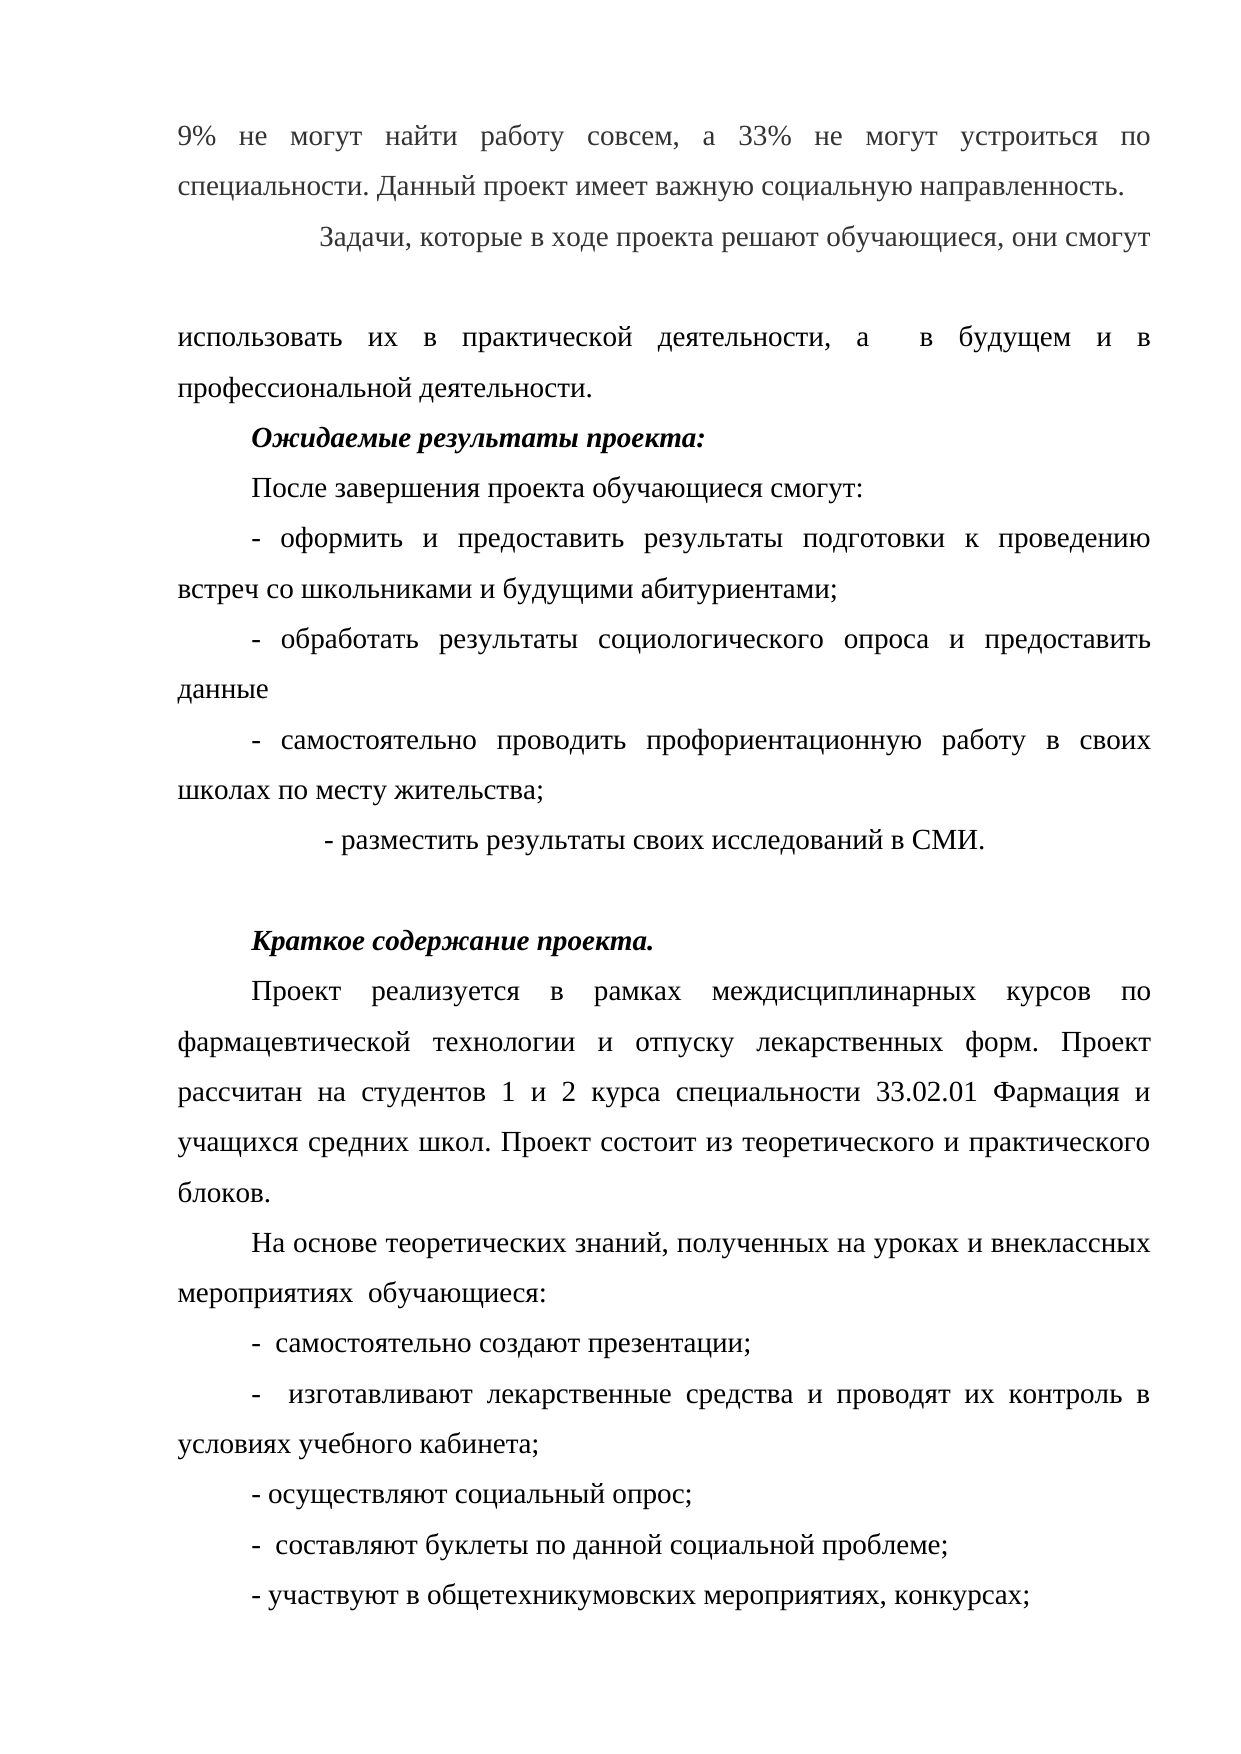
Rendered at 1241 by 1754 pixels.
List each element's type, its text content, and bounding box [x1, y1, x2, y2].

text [177, 152, 1152, 202]
text После завершения проекта обучающиеся смогут: [177, 470, 1152, 504]
text - разместить результаты своих исследований в СМИ. [177, 822, 1152, 856]
text - оформить и предоставить результаты подготовки к проведению встреч со школьниками и будущими абитуриентами; [177, 521, 1152, 604]
text - осуществляют социальный опрос; [177, 1477, 1152, 1510]
text Задачи, которые в ходе проекта решают обучающиеся, они смогут использовать их в практической деятельности, а в будущем и в профессиональной деятельности. [177, 219, 1152, 403]
text - самостоятельно проводить профориентационную работу в своих школах по месту жительства; [177, 722, 1152, 806]
text Краткое содержание проекта. [177, 923, 1152, 957]
text - составляют буклеты по данной социальной проблеме; [177, 1527, 1152, 1560]
text Ожидаемые результаты проекта: [177, 420, 1152, 453]
text На основе теоретических знаний, полученных на уроках и внеклассных мероприятиях обучающиеся: [177, 1225, 1152, 1309]
text Проект реализуется в рамках междисциплинарных курсов по фармацевтической технологии и отпуску лекарственных форм. Проект рассчитан на студентов 1 и 2 курса специальности 33.02.01 Фармация и учащихся средних школ. Проект состоит из теоретического и практического блоков. [177, 973, 1152, 1208]
text - обработать результаты социологического опроса и предоставить данные [177, 621, 1152, 705]
text - участвуют в общетехникумовских мероприятиях, конкурсах; [177, 1577, 1152, 1611]
text - самостоятельно создают презентации; [177, 1326, 1152, 1359]
text - изготавливают лекарственные средства и проводят их контроль в условиях учебного кабинета; [177, 1376, 1152, 1460]
